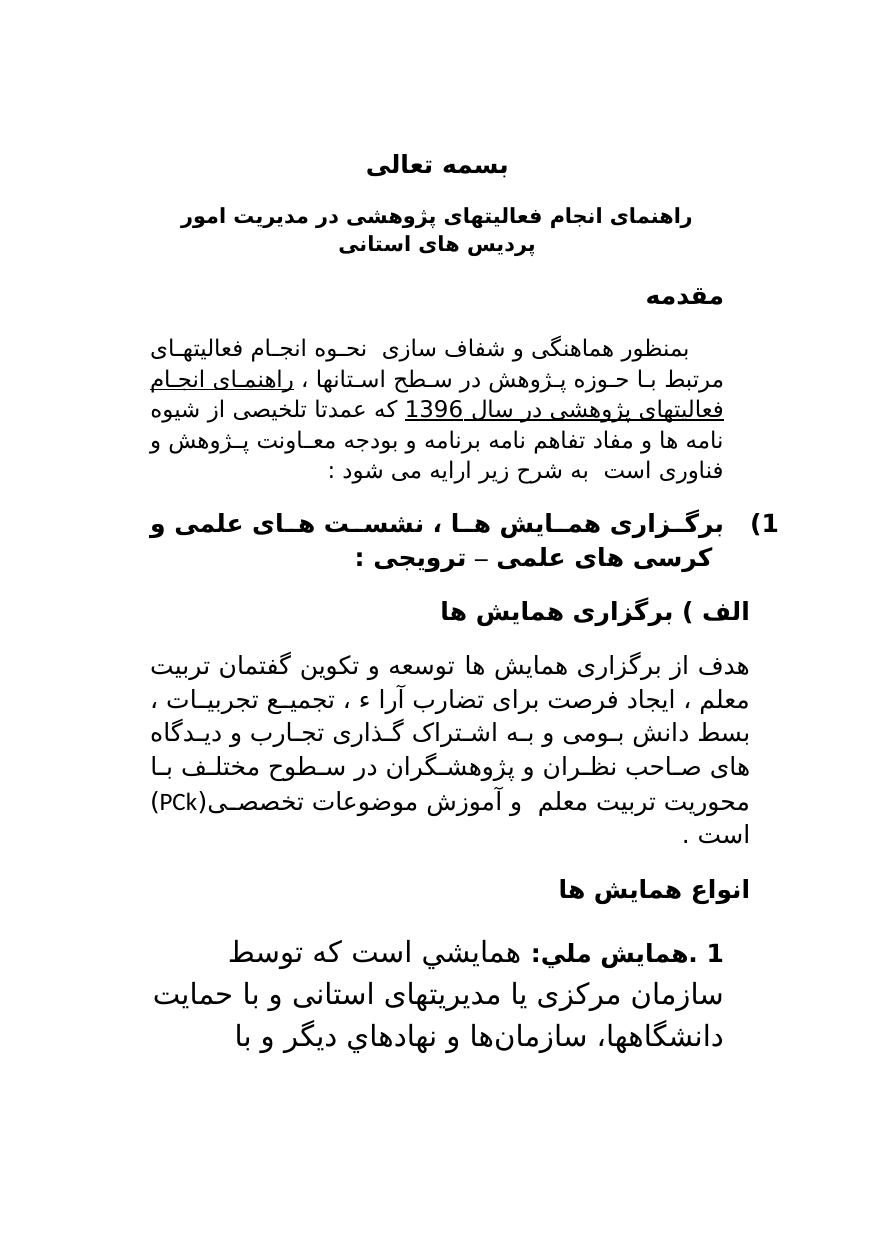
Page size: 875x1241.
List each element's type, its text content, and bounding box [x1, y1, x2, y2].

text هدف از برگزاری همایش ها توسعه و تکوین گفتمان تربیت معلم ، ایجاد فرصت برای تضارب آرا ء ، تجمیع تجربیات ، بسط دانش بومی و به اشتراک گذاری تجارب و دیدگاه های صاحب نظران و پژوهشگران در سطوح مختلف با محوریت تربیت معلم و آموزش موضوعات تخصصی(PCk) است . [150, 652, 750, 850]
text راهنمای انجام فعالیتهای پژوهشی در مدیریت امور پردیس های استانی [150, 204, 724, 256]
text الف ) برگزاری همایش ها [150, 597, 750, 626]
text بمنظور هماهنگی و شفاف سازی نحوه انجام فعالیتهای مرتبط با حوزه پژوهش در سطح استانها ، راهنمای انجام فعالیتهای پژوهشی در سال 1396 که عمدتا تلخیصی از شیوه نامه ها و مفاد تفاهم نامه برنامه و بودجه معاونت پژوهش و فناوری است به شرح زیر ارایه می شود : [150, 335, 724, 484]
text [150, 929, 724, 1054]
text بسمه تعالی [150, 150, 724, 179]
text انواع همایش ها [150, 875, 750, 904]
text مقدمه [150, 281, 724, 310]
list برگزاری همایش ها ، نشست های علمی و کرسی های علمی – ترویجی : [150, 509, 750, 572]
